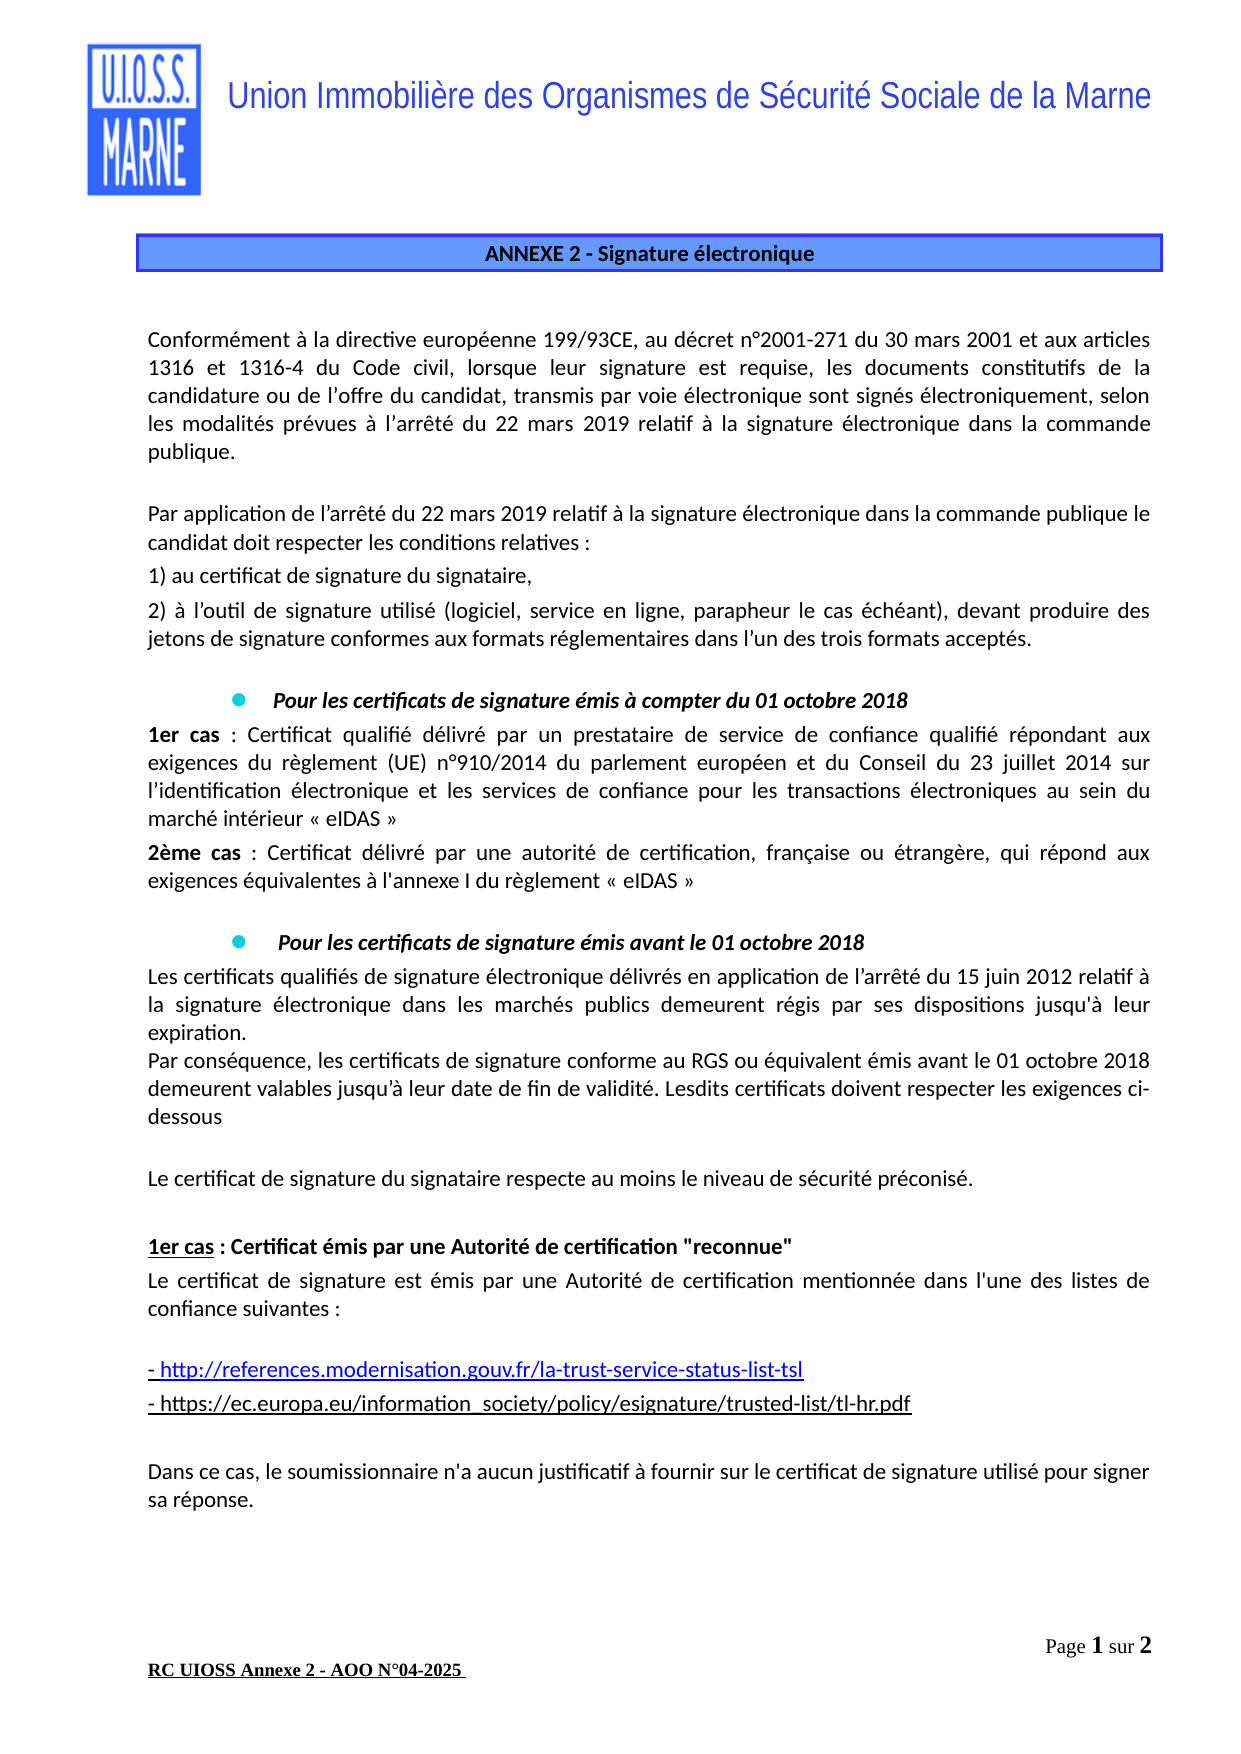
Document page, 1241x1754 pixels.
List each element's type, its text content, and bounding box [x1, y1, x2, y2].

text 1) au certificat de signature du signataire, [148, 562, 1152, 590]
text Les certificats qualifiés de signature électronique délivrés en application de l’arrêté du 15 juin 2012 relatif à la signature électronique dans les marchés publics demeurent régis par ses dispositions jusqu'à leur expiration. [148, 962, 1152, 1046]
text 1er cas : Certificat qualifié délivré par un prestataire de service de confiance qualifié répondant aux exigences du règlement (UE) n°910/2014 du parlement européen et du Conseil du 23 juillet 2014 sur l’identification électronique et les services de confiance pour les transactions électroniques au sein du marché intérieur « eIDAS » [148, 720, 1152, 832]
text Le certificat de signature du signataire respecte au moins le niveau de sécurité préconisé. [148, 1164, 1152, 1192]
list Pour les certificats de signature émis avant le 01 octobre 2018 [230, 928, 1152, 956]
text ANNEXE 2 - Signature électronique [139, 237, 1160, 269]
text Dans ce cas, le soumissionnaire n'a aucun justificatif à fournir sur le certificat de signature utilisé pour signer sa réponse. [148, 1457, 1152, 1513]
text - https://ec.europa.eu/information_society/policy/esignature/trusted-list/tl-hr.pdf [148, 1389, 1152, 1417]
picture [77, 40, 212, 203]
text Conformément à la directive européenne 199/93CE, au décret n°2001-271 du 30 mars 2001 et aux articles 1316 et 1316-4 du Code civil, lorsque leur signature est requise, les documents constitutifs de la candidature ou de l’offre du candidat, transmis par voie électronique sont signés électroniquement, selon les modalités prévues à l’arrêté du 22 mars 2019 relatif à la signature électronique dans la commande publique. [148, 325, 1152, 466]
text Par conséquence, les certificats de signature conforme au RGS ou équivalent émis avant le 01 octobre 2018 demeurent valables jusqu’à leur date de fin de validité. Lesdits certificats doivent respecter les exigences ci-dessous [148, 1046, 1152, 1130]
text 2ème cas : Certificat délivré par une autorité de certification, française ou étrangère, qui répond aux exigences équivalentes à l'annexe I du règlement « eIDAS » [148, 838, 1152, 894]
text - http://references.modernisation.gouv.fr/la-trust-service-status-list-tsl [148, 1355, 1152, 1383]
list Pour les certificats de signature émis à compter du 01 octobre 2018 [230, 686, 1152, 714]
text 2) à l’outil de signature utilisé (logiciel, service en ligne, parapheur le cas échéant), devant produire des jetons de signature conformes aux formats réglementaires dans l’un des trois formats acceptés. [148, 596, 1152, 652]
text 1er cas : Certificat émis par une Autorité de certification "reconnue" [148, 1232, 1152, 1261]
text Le certificat de signature est émis par une Autorité de certification mentionnée dans l'une des listes de confiance suivantes : [148, 1267, 1152, 1323]
text Par application de l’arrêté du 22 mars 2019 relatif à la signature électronique dans la commande publique le candidat doit respecter les conditions relatives : [148, 499, 1152, 556]
